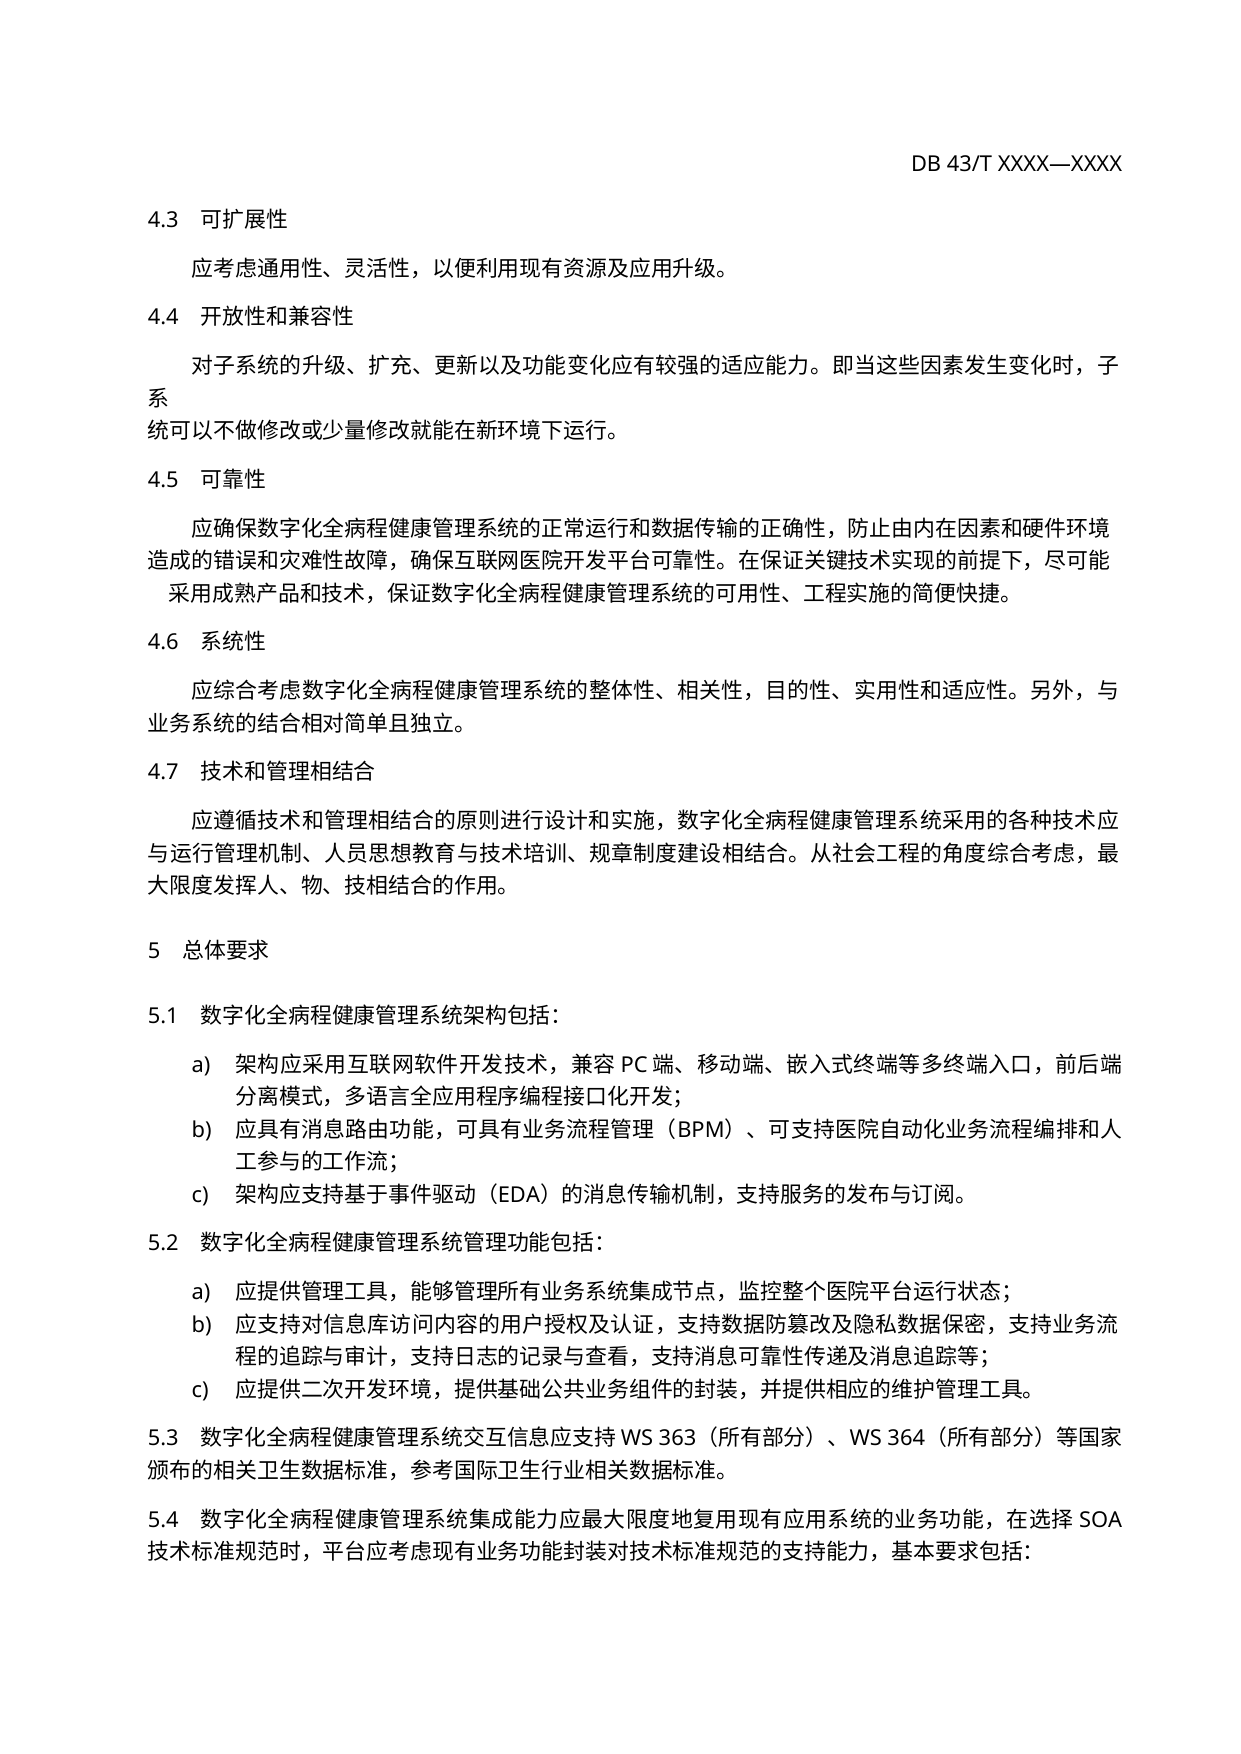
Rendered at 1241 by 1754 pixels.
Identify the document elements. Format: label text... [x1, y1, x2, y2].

text 数字化全病程健康管理系统管理功能包括： [148, 1225, 1122, 1258]
text 应遵循技术和管理相结合的原则进行设计和实施，数字化全病程健康管理系统采用的各种技术应与运行管理机制、人员思想教育与技术培训、规章制度建设相结合。从社会工程的角度综合考虑，最大限度发挥人、物、技相结合的作用。 [148, 803, 1122, 900]
text 对子系统的升级、扩充、更新以及功能变化应有较强的适应能力。即当这些因素发生变化时，子系 [148, 348, 1122, 413]
text 开放性和兼容性 [148, 299, 1122, 331]
text 可扩展性 [148, 201, 1122, 234]
text 数字化全病程健康管理系统交互信息应支持WS 363（所有部分）、WS 364（所有部分）等国家颁布的相关卫生数据标准，参考国际卫生行业相关数据标准。 [148, 1420, 1122, 1485]
text 技术和管理相结合 [148, 754, 1122, 786]
text 应确保数字化全病程健康管理系统的正常运行和数据传输的正确性，防止由内在因素和硬件环境 [148, 510, 1122, 543]
list 应提供管理工具，能够管理所有业务系统集成节点，监控整个医院平台运行状态； [191, 1274, 1122, 1306]
text 可靠性 [148, 461, 1122, 494]
list 应支持对信息库访问内容的用户授权及认证，支持数据防篡改及隐私数据保密，支持业务流程的追踪与审计，支持日志的记录与查看，支持消息可靠性传递及消息追踪等； [191, 1306, 1122, 1371]
text 系统性 [148, 624, 1122, 656]
list 应提供二次开发环境，提供基础公共业务组件的封装，并提供相应的维护管理工具。 [191, 1371, 1122, 1404]
list 架构应支持基于事件驱动（EDA）的消息传输机制，支持服务的发布与订阅。 [191, 1176, 1122, 1209]
text 数字化全病程健康管理系统架构包括： [148, 998, 1122, 1030]
text 统可以不做修改或少量修改就能在新环境下运行。 [148, 413, 1122, 445]
text 造成的错误和灾难性故障，确保互联网医院开发平台可靠性。在保证关键技术实现的前提下，尽可能 [148, 543, 1122, 575]
text 总体要求 [148, 933, 1122, 965]
text 采用成熟产品和技术，保证数字化全病程健康管理系统的可用性、工程实施的简便快捷。 [148, 575, 1122, 608]
list 架构应采用互联网软件开发技术，兼容PC端、移动端、嵌入式终端等多终端入口，前后端分离模式，多语言全应用程序编程接口化开发； [191, 1046, 1122, 1111]
list 应具有消息路由功能，可具有业务流程管理（BPM）、可支持医院自动化业务流程编排和人工参与的工作流； [191, 1111, 1122, 1176]
text 应考虑通用性、灵活性，以便利用现有资源及应用升级。 [148, 250, 1122, 283]
text 应综合考虑数字化全病程健康管理系统的整体性、相关性，目的性、实用性和适应性。另外，与业务系统的结合相对简单且独立。 [148, 673, 1122, 738]
text 数字化全病程健康管理系统集成能力应最大限度地复用现有应用系统的业务功能，在选择SOA技术标准规范时，平台应考虑现有业务功能封装对技术标准规范的支持能力，基本要求包括： [148, 1501, 1122, 1566]
